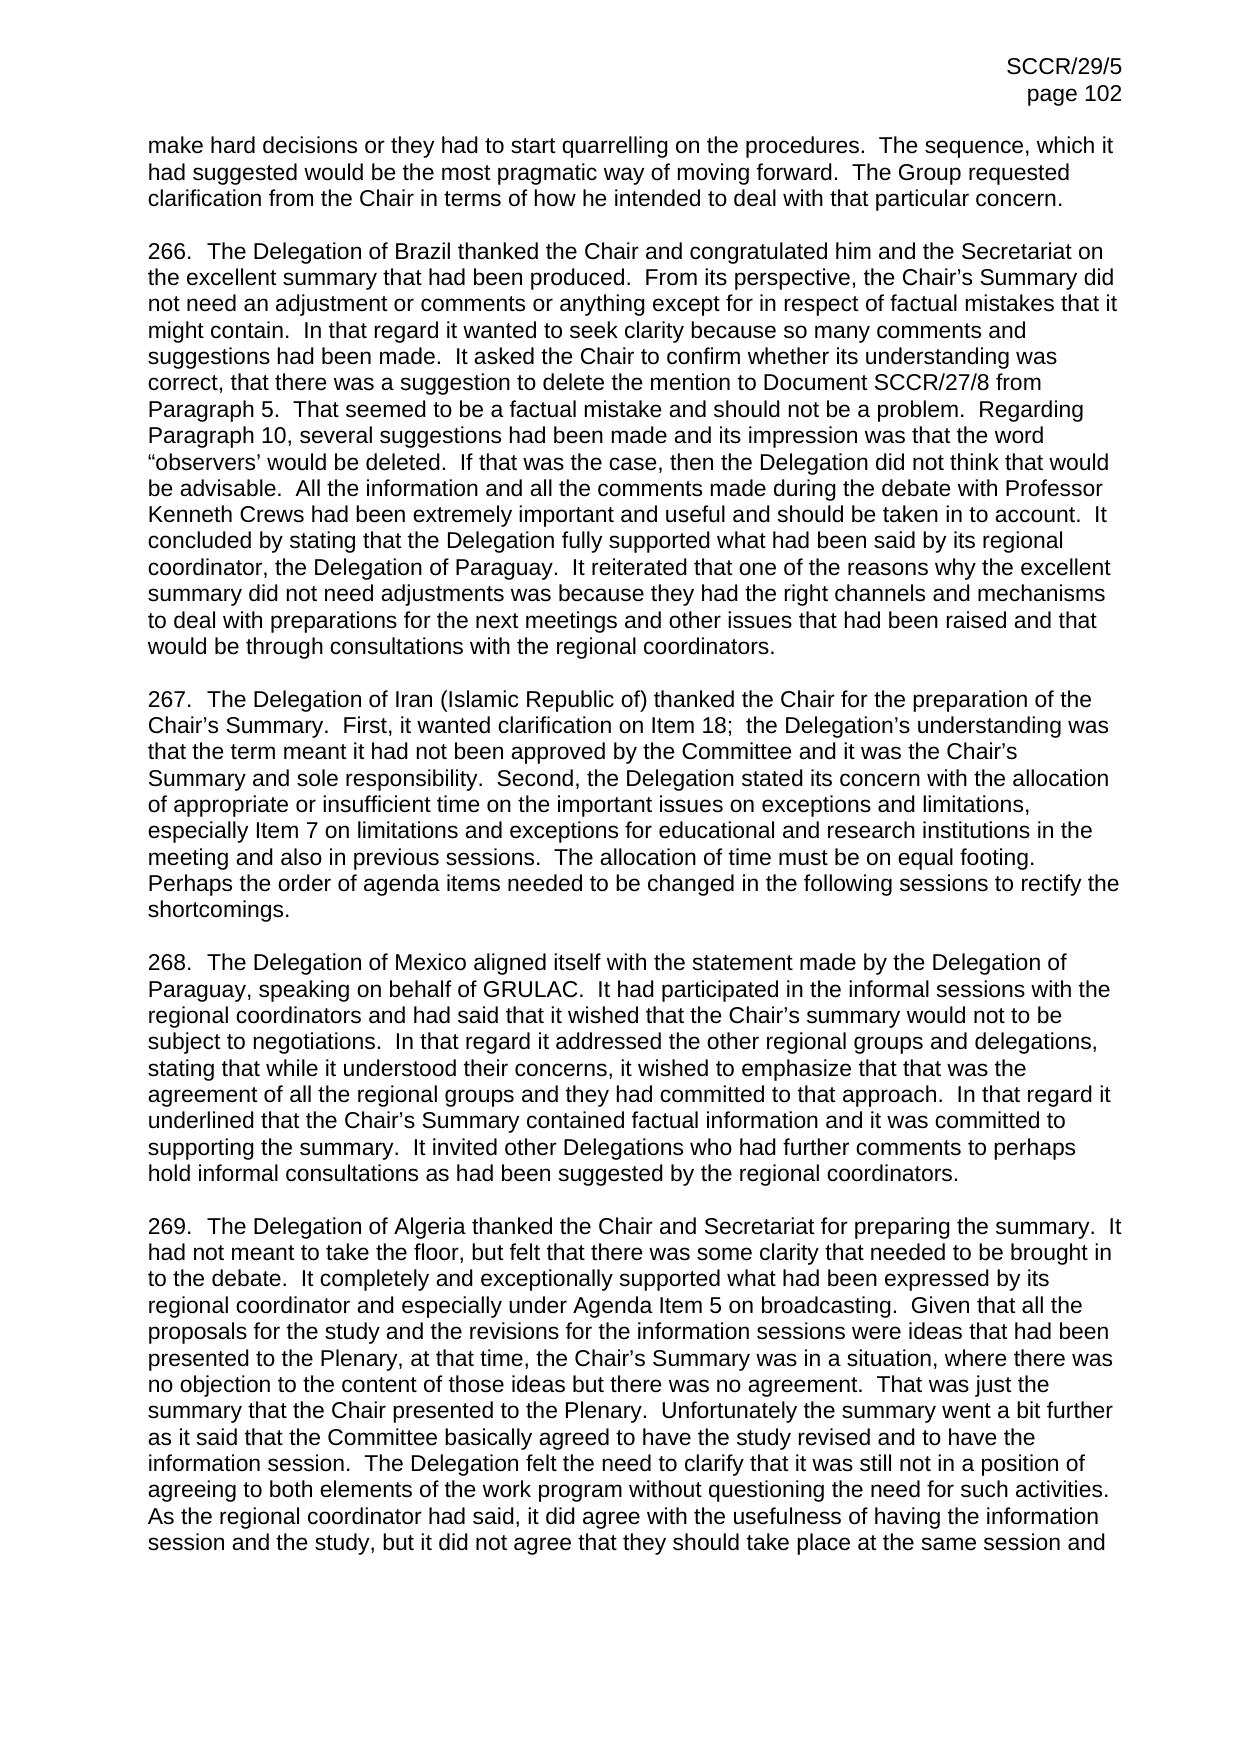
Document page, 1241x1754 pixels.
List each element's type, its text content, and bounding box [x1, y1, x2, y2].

list The Delegation of Iran (Islamic Republic of) thanked the Chair for the preparation of the Chair’s Summary. First, it wanted clarification on Item 18; the Delegation’s understanding was that the term meant it had not been approved by the Committee and it was the Chair’s Summary and sole responsibility. Second, the Delegation stated its concern with the allocation of appropriate or insufficient time on the important issues on exceptions and limitations, especially Item 7 on limitations and exceptions for educational and research institutions in the meeting and also in previous sessions. The allocation of time must be on equal footing. Perhaps the order of agenda items needed to be changed in the following sessions to rectify the shortcomings. [148, 686, 1122, 923]
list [148, 1213, 1122, 1555]
list The Delegation of Brazil thanked the Chair and congratulated him and the Secretariat on the excellent summary that had been produced. From its perspective, the Chair’s Summary did not need an adjustment or comments or anything except for in respect of factual mistakes that it might contain. In that regard it wanted to seek clarity because so many comments and suggestions had been made. It asked the Chair to confirm whether its understanding was correct, that there was a suggestion to delete the mention to Document SCCR/27/8 from Paragraph 5. That seemed to be a factual mistake and should not be a problem. Regarding Paragraph 10, several suggestions had been made and its impression was that the word “observers’ would be deleted. If that was the case, then the Delegation did not think that would be advisable. All the information and all the comments made during the debate with Professor Kenneth Crews had been extremely important and useful and should be taken in to account. It concluded by stating that the Delegation fully supported what had been said by its regional coordinator, the Delegation of Paraguay. It reiterated that one of the reasons why the excellent summary did not need adjustments was because they had the right channels and mechanisms to deal with preparations for the next meetings and other issues that had been raised and that would be through consultations with the regional coordinators. [148, 238, 1122, 659]
list The Delegation of Mexico aligned itself with the statement made by the Delegation of Paraguay, speaking on behalf of GRULAC. It had participated in the informal sessions with the regional coordinators and had said that it wished that the Chair’s summary would not to be subject to negotiations. In that regard it addressed the other regional groups and delegations, stating that while it understood their concerns, it wished to emphasize that that was the agreement of all the regional groups and they had committed to that approach. In that regard it underlined that the Chair’s Summary contained factual information and it was committed to supporting the summary. It invited other Delegations who had further comments to perhaps hold informal consultations as had been suggested by the regional coordinators. [148, 949, 1122, 1186]
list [148, 132, 1122, 211]
